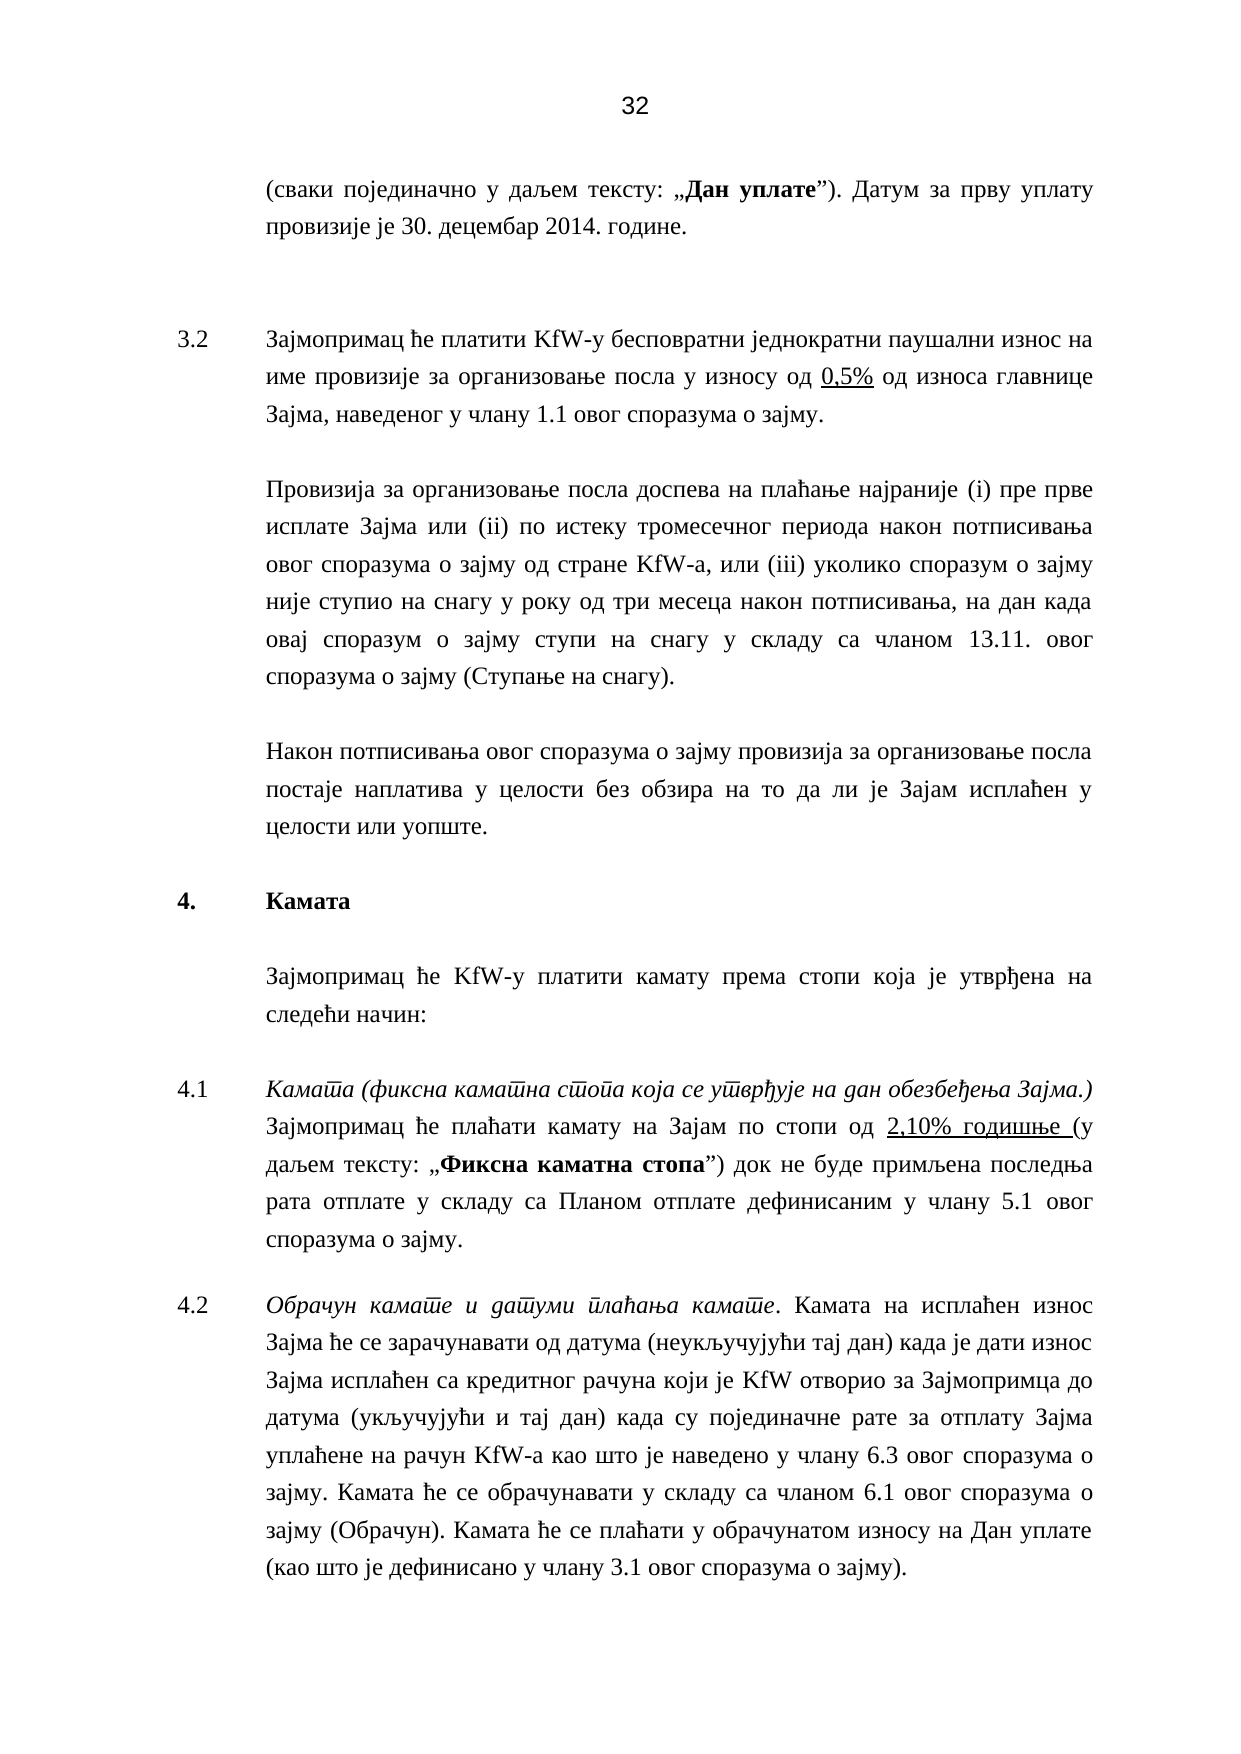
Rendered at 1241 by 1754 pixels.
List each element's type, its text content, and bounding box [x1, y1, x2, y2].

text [266, 165, 1094, 240]
text Зајмопримац ће KfW-у платити камату према стопи која је утврђена на следећи начин: [266, 952, 1093, 1027]
text Након потписивања овог споразума о зајму провизија за организовање посла постаје наплатива у целости без обзира на то да ли је Зајам исплаћен у целости или уопште. [266, 727, 1093, 840]
text 3.2 Зајмопримац ће платити KfW-у бесповратни једнократни паушални износ на име провизије за организовање посла у износу од 0,5% од износа главнице Зајма, наведеног у члану 1.1 овог споразума о зајму. [177, 315, 1093, 427]
text 4.2 Обрачун камате и датуми плаћања камате. Камата на исплаћен износ Зајма ће се зарачунавати од датума (неукључујући тај дан) када је дати износ Зајма исплаћен са кредитног рачуна који је KfW отворио за Зајмопримца до датума (укључујући и тај дан) када су појединачне рате за отплату Зајма уплаћене на рачун KfW-а као што је наведено у члану 6.3 овог споразума о зајму. Камата ће се обрачунавати у складу са чланом 6.1 овог споразума о зајму (Обрачун). Камата ће се плаћати у обрачунатом износу на Дан уплате (као што је дефинисано у члану 3.1 овог споразума о зајму). [177, 1281, 1093, 1581]
text Провизија за организовање посла доспева на плаћање најраније (i) пре прве исплате Зајма или (ii) по истеку тромесечног периода након потписивања овог споразума о зајму од стране KfW-а, или (iii) уколико споразум о зајму није ступио на снагу у року од три месеца након потписивања, на дан када овај споразум о зајму ступи на снагу у складу са чланом 13.11. овог споразума о зајму (Ступање на снагу). [266, 465, 1093, 690]
text 4. Камата [177, 877, 1093, 915]
text 4.1 Камата (фиксна каматна стопа која се утврђује на дан обезбеђења Зајма.) Зајмопримац ће плаћати камату на Зајам по стопи од 2,10% годишње (у даљем тексту: „Фиксна каматна стопа”) док не буде примљена последња рата отплате у складу са Планом отплате дефинисаним у члану 5.1 овог споразума о зајму. [177, 1065, 1093, 1252]
